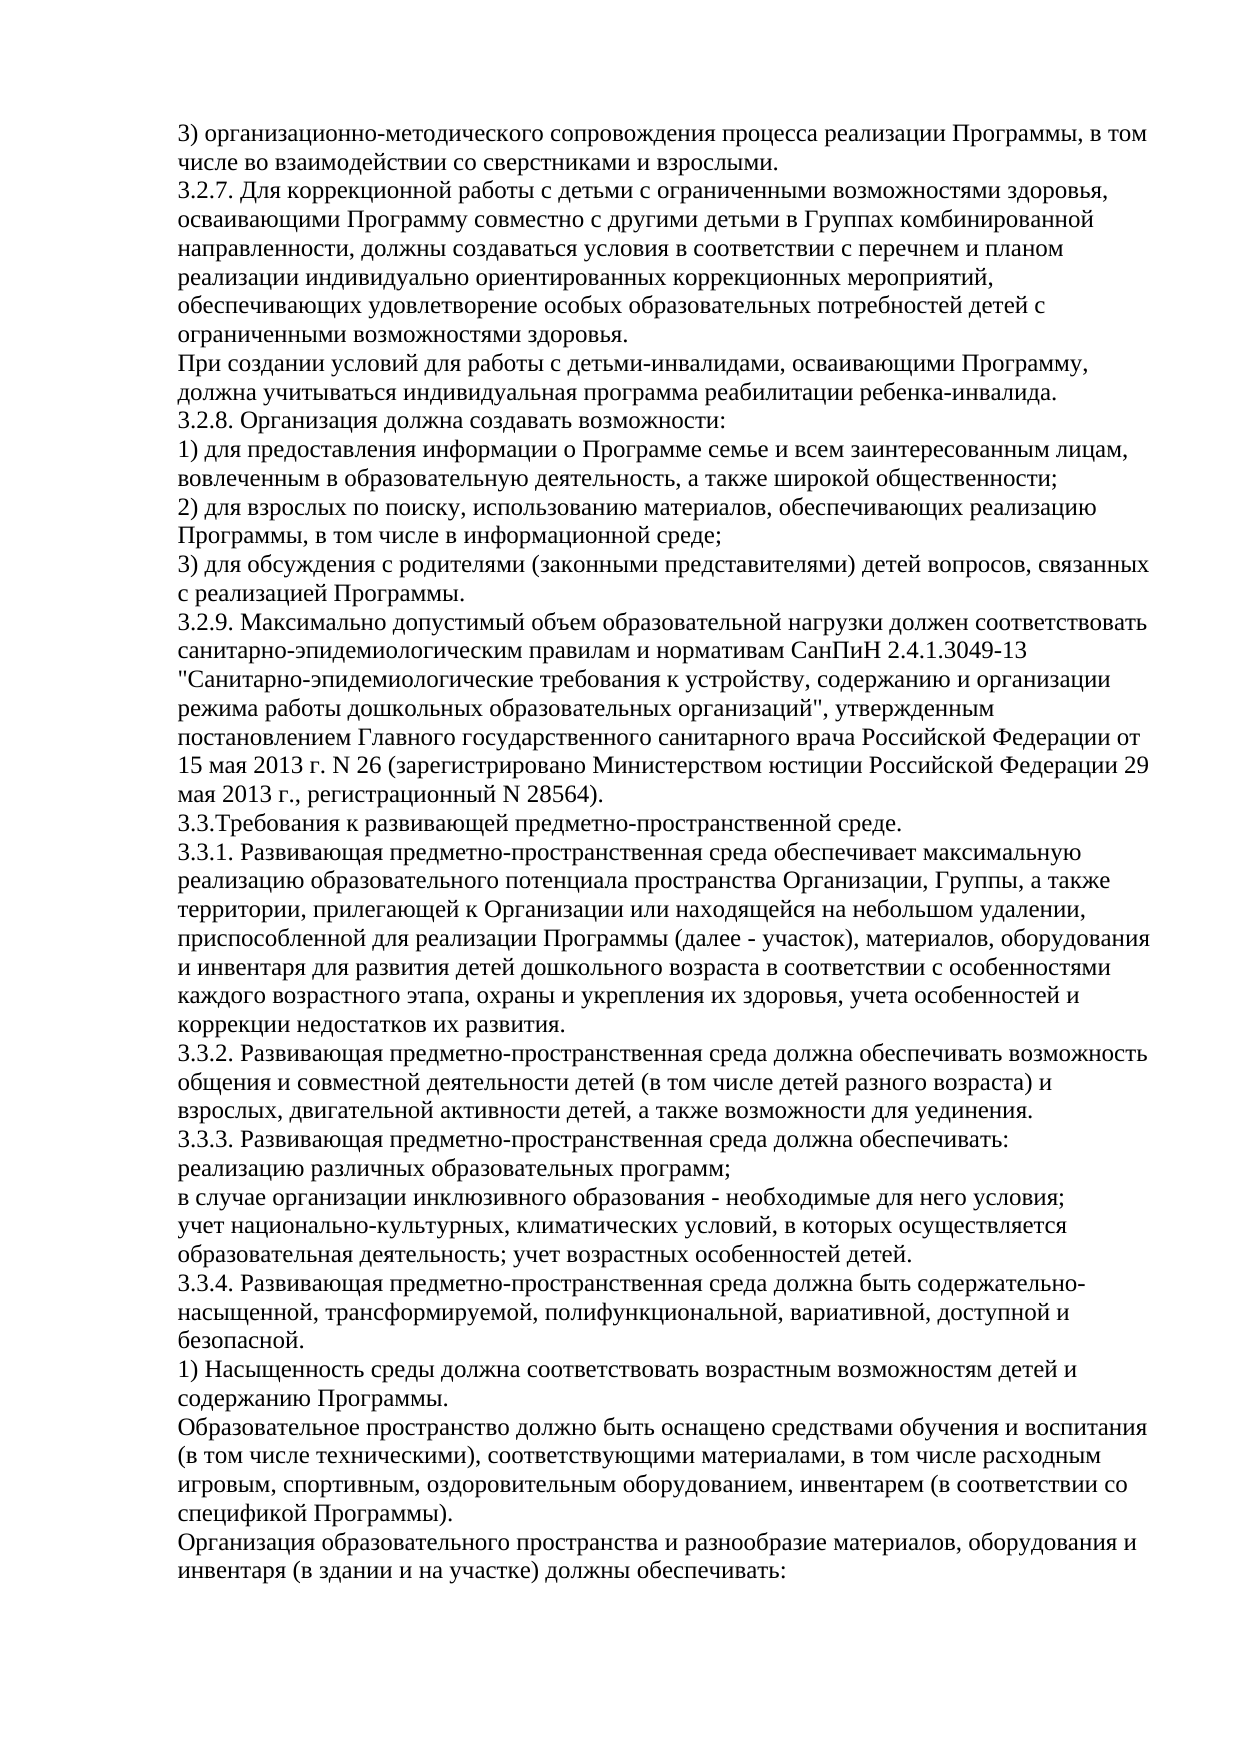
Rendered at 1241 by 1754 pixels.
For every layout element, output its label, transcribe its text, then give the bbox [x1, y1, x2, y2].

text Образовательное пространство должно быть оснащено средствами обучения и воспитания (в том числе техническими), соответствующими материалами, в том числе расходным игровым, спортивным, оздоровительным оборудованием, инвентарем (в соответствии со спецификой Программы). [177, 1412, 1152, 1527]
text 3.3.2. Развивающая предметно-пространственная среда должна обеспечивать возможность общения и совместной деятельности детей (в том числе детей разного возраста) и взрослых, двигательной активности детей, а также возможности для уединения. [177, 1038, 1152, 1124]
text 3.3.3. Развивающая предметно-пространственная среда должна обеспечивать: [177, 1124, 1152, 1153]
text 3) для обсуждения с родителями (законными представителями) детей вопросов, связанных с реализацией Программы. [177, 549, 1152, 607]
text 1) для предоставления информации о Программе семье и всем заинтересованным лицам, вовлеченным в образовательную деятельность, а также широкой общественности; [177, 434, 1152, 492]
text 3.3.4. Развивающая предметно-пространственная среда должна быть содержательно-насыщенной, трансформируемой, полифункциональной, вариативной, доступной и безопасной. [177, 1268, 1152, 1354]
text Организация образовательного пространства и разнообразие материалов, оборудования и инвентаря (в здании и на участке) должны обеспечивать: [177, 1527, 1152, 1584]
text 3.2.7. Для коррекционной работы с детьми с ограниченными возможностями здоровья, осваивающими Программу совместно с другими детьми в Группах комбинированной направленности, должны создаваться условия в соответствии с перечнем и планом реализации индивидуально ориентированных коррекционных мероприятий, обеспечивающих удовлетворение особых образовательных потребностей детей с ограниченными возможностями здоровья. [177, 176, 1152, 348]
text 3.3.1. Развивающая предметно-пространственная среда обеспечивает максимальную реализацию образовательного потенциала пространства Организации, Группы, а также территории, прилегающей к Организации или находящейся на небольшом удалении, приспособленной для реализации Программы (далее - участок), материалов, оборудования и инвентаря для развития детей дошкольного возраста в соответствии с особенностями каждого возрастного этапа, охраны и укрепления их здоровья, учета особенностей и коррекции недостатков их развития. [177, 837, 1152, 1038]
text 3.2.9. Максимально допустимый объем образовательной нагрузки должен соответствовать санитарно-эпидемиологическим правилам и нормативам СанПиН 2.4.1.3049-13 "Санитарно-эпидемиологические требования к устройству, содержанию и организации режима работы дошкольных образовательных организаций", утвержденным постановлением Главного государственного санитарного врача Российской Федерации от 15 мая 2013 г. N 26 (зарегистрировано Министерством юстиции Российской Федерации 29 мая 2013 г., регистрационный N 28564). [177, 607, 1152, 808]
text 1) Насыщенность среды должна соответствовать возрастным возможностям детей и содержанию Программы. [177, 1354, 1152, 1412]
text 3.3.Требования к развивающей предметно-пространственной среде. [177, 808, 1152, 837]
text 3) организационно-методического сопровождения процесса реализации Программы, в том числе во взаимодействии со сверстниками и взрослыми. [177, 118, 1152, 176]
text в случае организации инклюзивного образования - необходимые для него условия; [177, 1182, 1152, 1211]
text При создании условий для работы с детьми-инвалидами, осваивающими Программу, должна учитываться индивидуальная программа реабилитации ребенка-инвалида. [177, 348, 1152, 406]
text 2) для взрослых по поиску, использованию материалов, обеспечивающих реализацию Программы, в том числе в информационной среде; [177, 492, 1152, 549]
text реализацию различных образовательных программ; [177, 1153, 1152, 1182]
text 3.2.8. Организация должна создавать возможности: [177, 406, 1152, 434]
text учет национально-культурных, климатических условий, в которых осуществляется образовательная деятельность; учет возрастных особенностей детей. [177, 1211, 1152, 1268]
